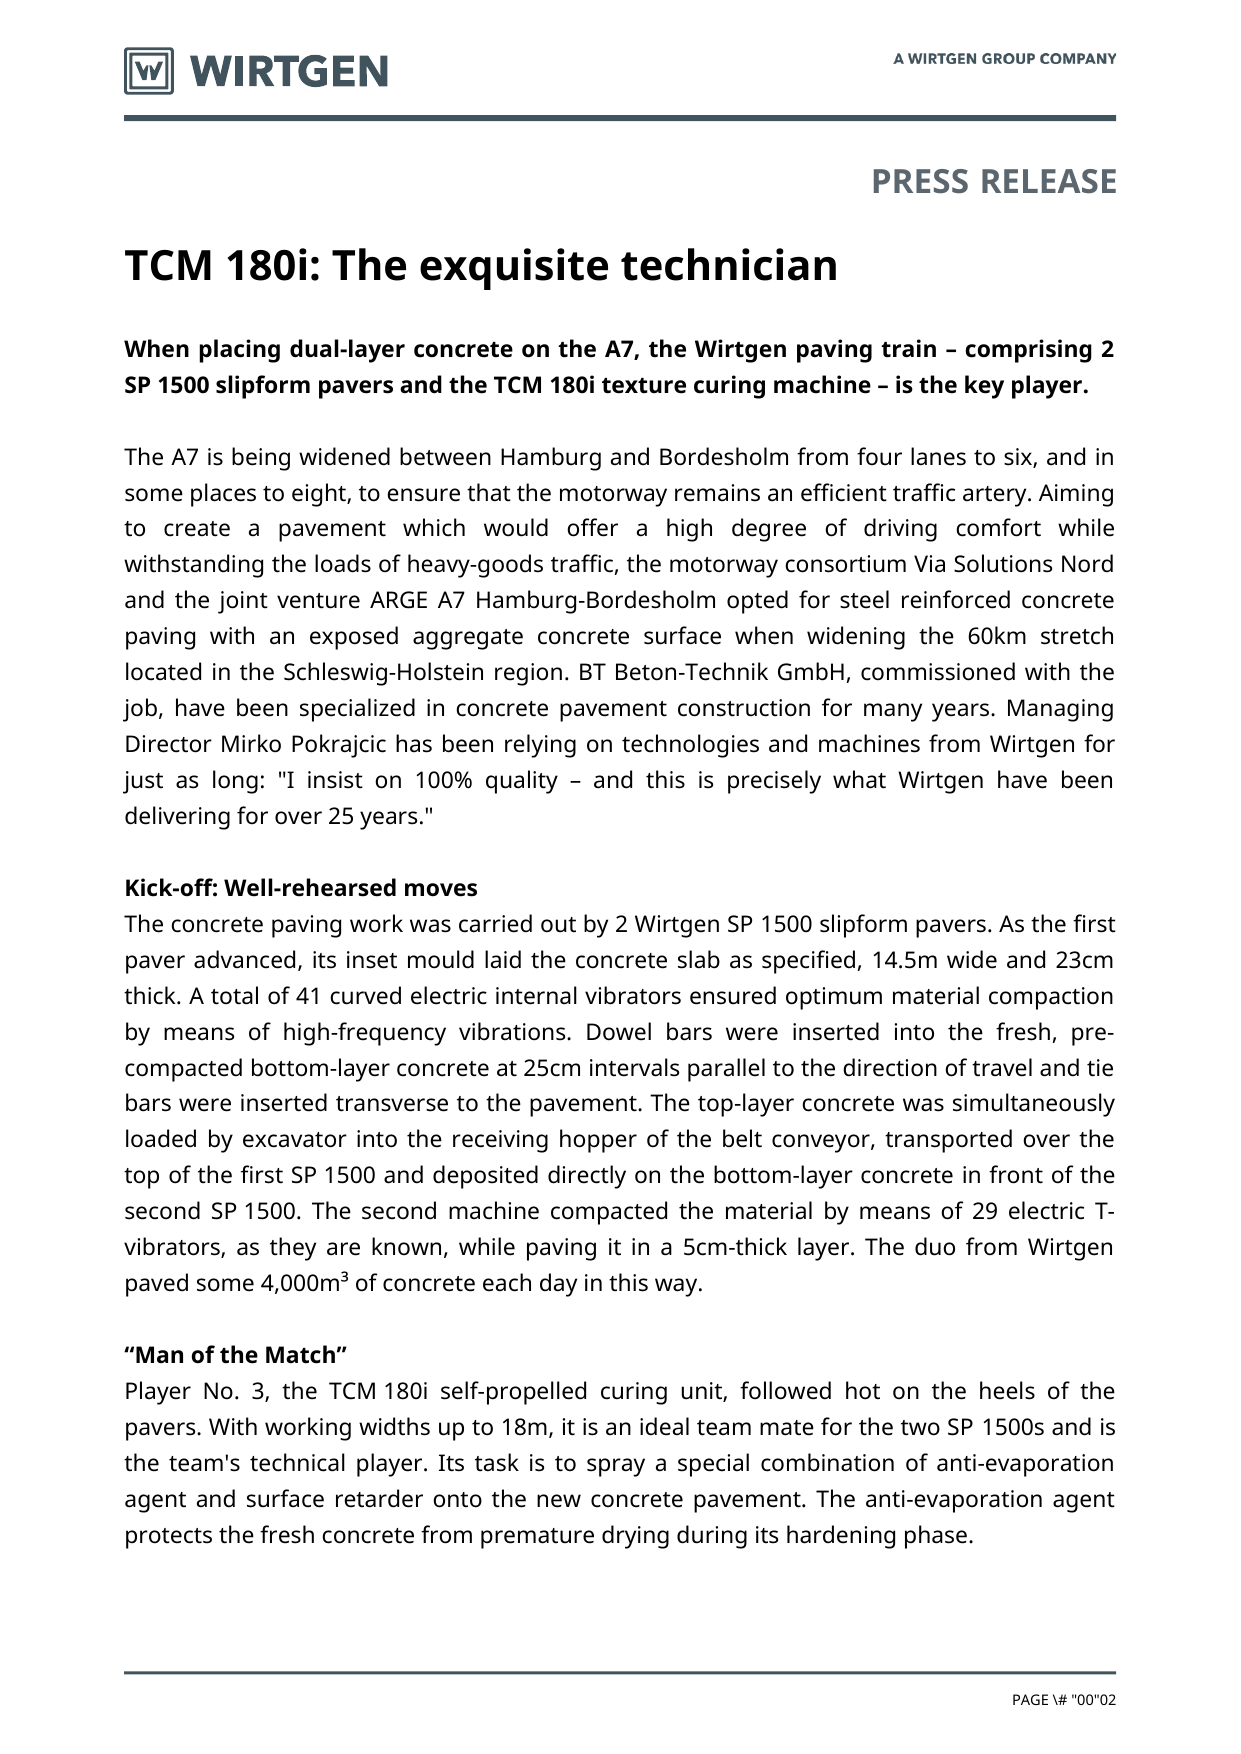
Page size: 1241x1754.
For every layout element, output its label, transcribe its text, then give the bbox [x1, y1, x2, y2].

picture [893, 53, 1117, 64]
text The concrete paving work was carried out by 2 Wirtgen SP 1500 slipform pavers. As the first paver advanced, its inset mould laid the concrete slab as specified, 14.5m wide and 23cm thick. A total of 41 curved electric internal vibrators ensured optimum material compaction by means of high-frequency vibrations. Dowel bars were inserted into the fresh, pre-compacted bottom-layer concrete at 25cm intervals parallel to the direction of travel and tie bars were inserted transverse to the pavement. The top-layer concrete was simultaneously loaded by excavator into the receiving hopper of the belt conveyor, transported over the top of the first SP 1500 and deposited directly on the bottom-layer concrete in front of the second SP 1500. The second machine compacted the material by means of 29 electric T-vibrators, as they are known, while paving it in a 5cm-thick layer. The duo from Wirtgen paved some 4,000m³ of concrete each day in this way. [124, 908, 1116, 1298]
text “Man of the Match” [124, 1339, 1116, 1370]
text Kick-off: Well-rehearsed moves [124, 872, 1116, 903]
subtitle TCM 180i: The exquisite technician [124, 236, 1116, 293]
text When placing dual-layer concrete on the A7, the Wirtgen paving train – comprising 2 SP 1500 slipform pavers and the TCM 180i texture curing machine – is the key player. [124, 333, 1116, 400]
text Player No. 3, the TCM 180i self-propelled curing unit, followed hot on the heels of the pavers. With working widths up to 18m, it is an ideal team mate for the two SP 1500s and is the team's technical player. Its task is to spray a special combination of anti-evaporation agent and surface retarder onto the new concrete pavement. The anti-evaporation agent protects the fresh concrete from premature drying during its hardening phase. [124, 1375, 1116, 1550]
text The A7 is being widened between Hamburg and Bordesholm from four lanes to six, and in some places to eight, to ensure that the motorway remains an efficient traffic artery. Aiming to create a pavement which would offer a high degree of driving comfort while withstanding the loads of heavy-goods traffic, the motorway consortium Via Solutions Nord and the joint venture ARGE A7 Hamburg-Bordesholm opted for steel reinforced concrete paving with an exposed aggregate concrete surface when widening the 60km stretch located in the Schleswig-Holstein region. BT Beton-Technik GmbH, commissioned with the job, have been specialized in concrete pavement construction for many years. Managing Director Mirko Pokrajcic has been relying on technologies and machines from Wirtgen for just as long: "I insist on 100% quality – and this is precisely what Wirtgen have been delivering for over 25 years." [124, 441, 1116, 831]
